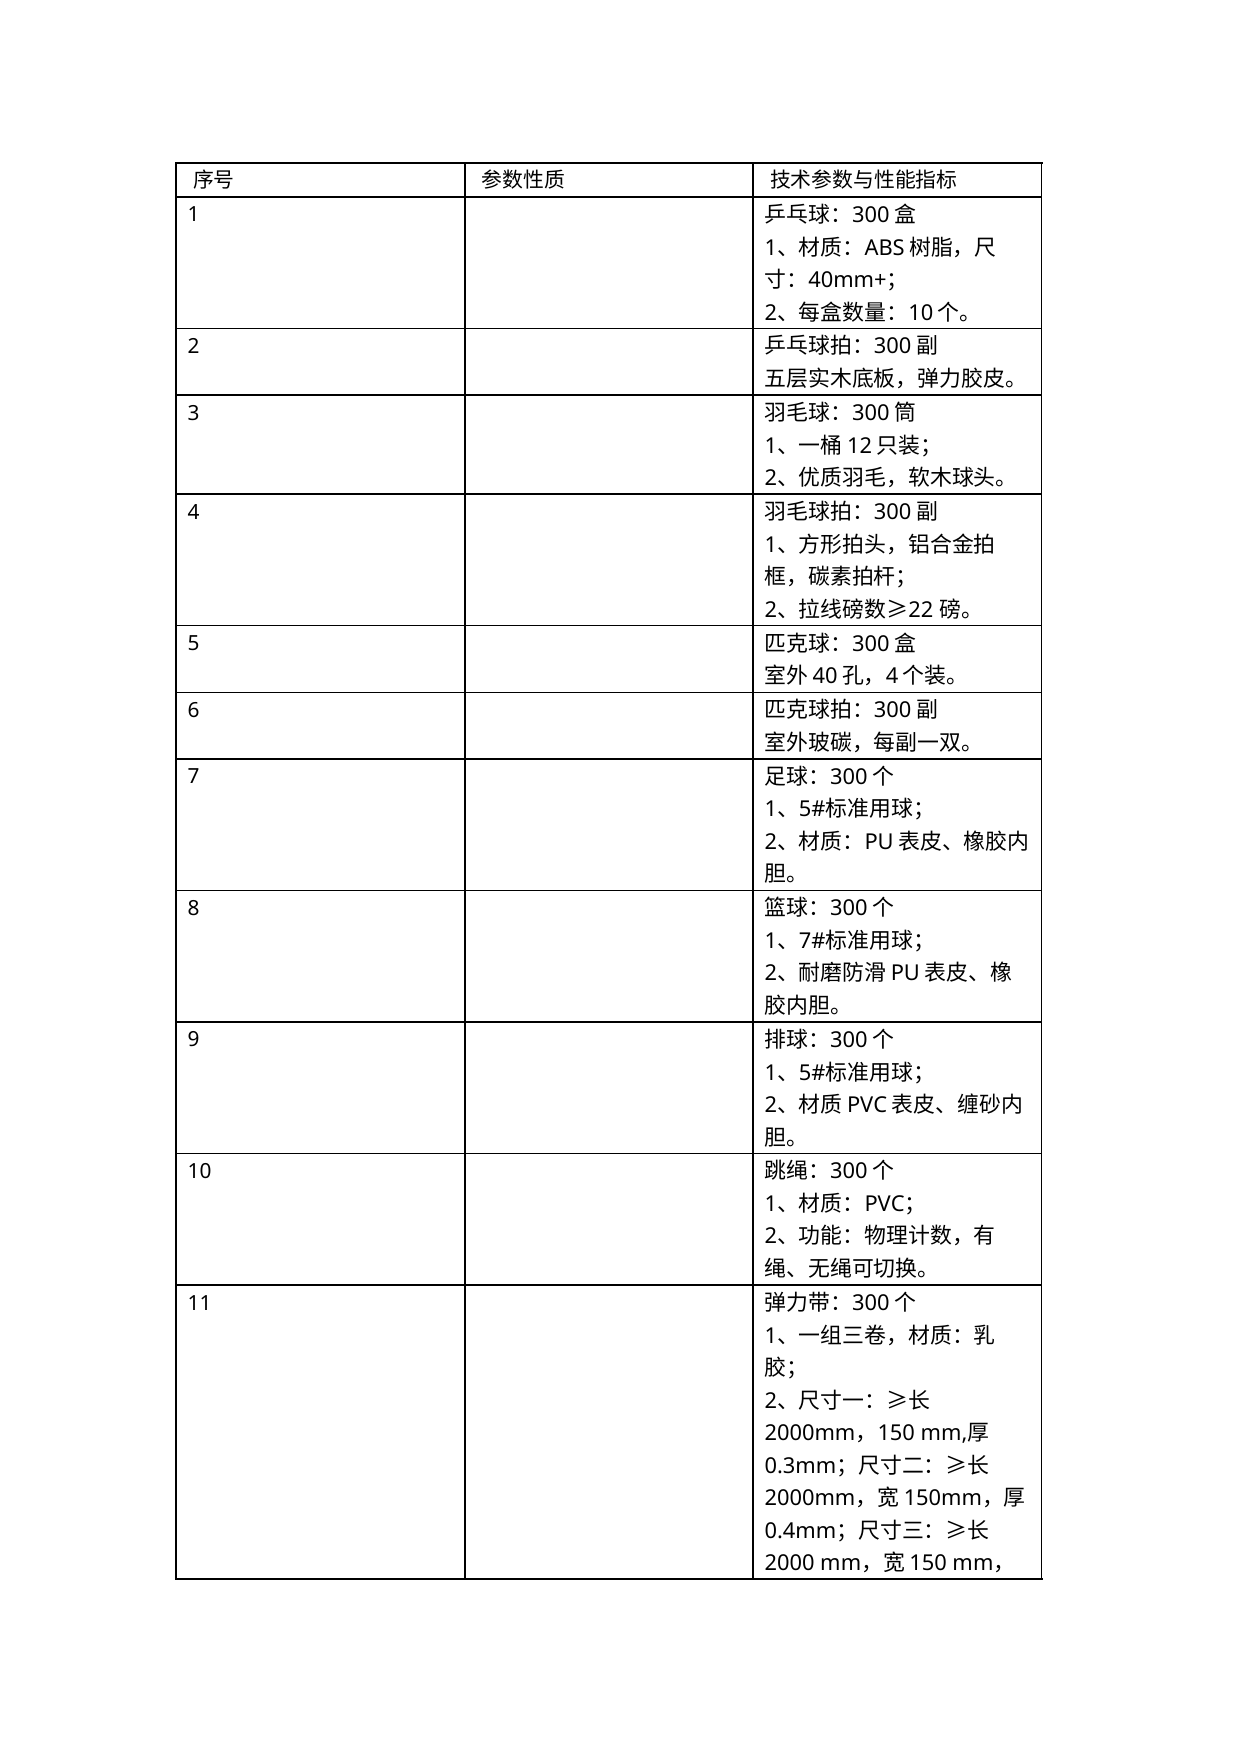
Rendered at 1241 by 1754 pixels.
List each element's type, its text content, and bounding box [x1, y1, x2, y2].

table_cell [466, 760, 752, 889]
table_cell 6 [177, 693, 464, 758]
table_cell 8 [177, 891, 464, 1021]
table_cell 篮球：300个 1、7#标准用球； 2、耐磨防滑PU表皮、橡胶内胆。 [754, 891, 1041, 1021]
table_cell 足球：300个 1、5#标准用球； 2、材质：PU表皮、橡胶内胆。 [754, 760, 1041, 889]
table_cell [466, 626, 752, 691]
table_cell 1 [177, 198, 464, 328]
table_cell [466, 329, 752, 394]
table_cell [466, 495, 752, 625]
table_cell [466, 891, 752, 1021]
table_cell 跳绳：300个 1、材质：PVC； 2、功能：物理计数，有绳、无绳可切换。 [754, 1154, 1041, 1284]
table_cell 乒乓球：300盒 1、材质：ABS树脂，尺寸：40mm+； 2、每盒数量：10个。 [754, 198, 1041, 328]
table_cell 匹克球：300盒 室外40孔，4个装。 [754, 626, 1041, 691]
table_cell 5 [177, 626, 464, 691]
table_cell [466, 1154, 752, 1284]
table_cell [466, 693, 752, 758]
table_header 参数性质 [466, 164, 752, 196]
table_cell [466, 198, 752, 328]
table_cell 3 [177, 396, 464, 493]
table_cell 乒乓球拍：300副 五层实木底板，弹力胶皮。 [754, 329, 1041, 394]
table_cell 羽毛球：300筒 1、一桶12只装； 2、优质羽毛，软木球头。 [754, 396, 1041, 493]
table_header 技术参数与性能指标 [754, 164, 1041, 196]
table_cell 9 [177, 1023, 464, 1153]
table_cell 10 [177, 1154, 464, 1284]
table_cell [466, 1023, 752, 1153]
table_cell 2 [177, 329, 464, 394]
table_cell 排球：300个 1、5#标准用球； 2、材质PVC表皮、缠砂内胆。 [754, 1023, 1041, 1153]
table_cell [466, 396, 752, 493]
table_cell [754, 1286, 1041, 1578]
table_cell 11 [177, 1286, 464, 1578]
table_header 序号 [177, 164, 464, 196]
table_cell 匹克球拍：300副 室外玻碳，每副一双。 [754, 693, 1041, 758]
table_cell [466, 1286, 752, 1578]
table_cell 羽毛球拍：300副 1、方形拍头，铝合金拍框，碳素拍杆； 2、拉线磅数≥22 磅。 [754, 495, 1041, 625]
table_cell 7 [177, 760, 464, 889]
table_cell 4 [177, 495, 464, 625]
